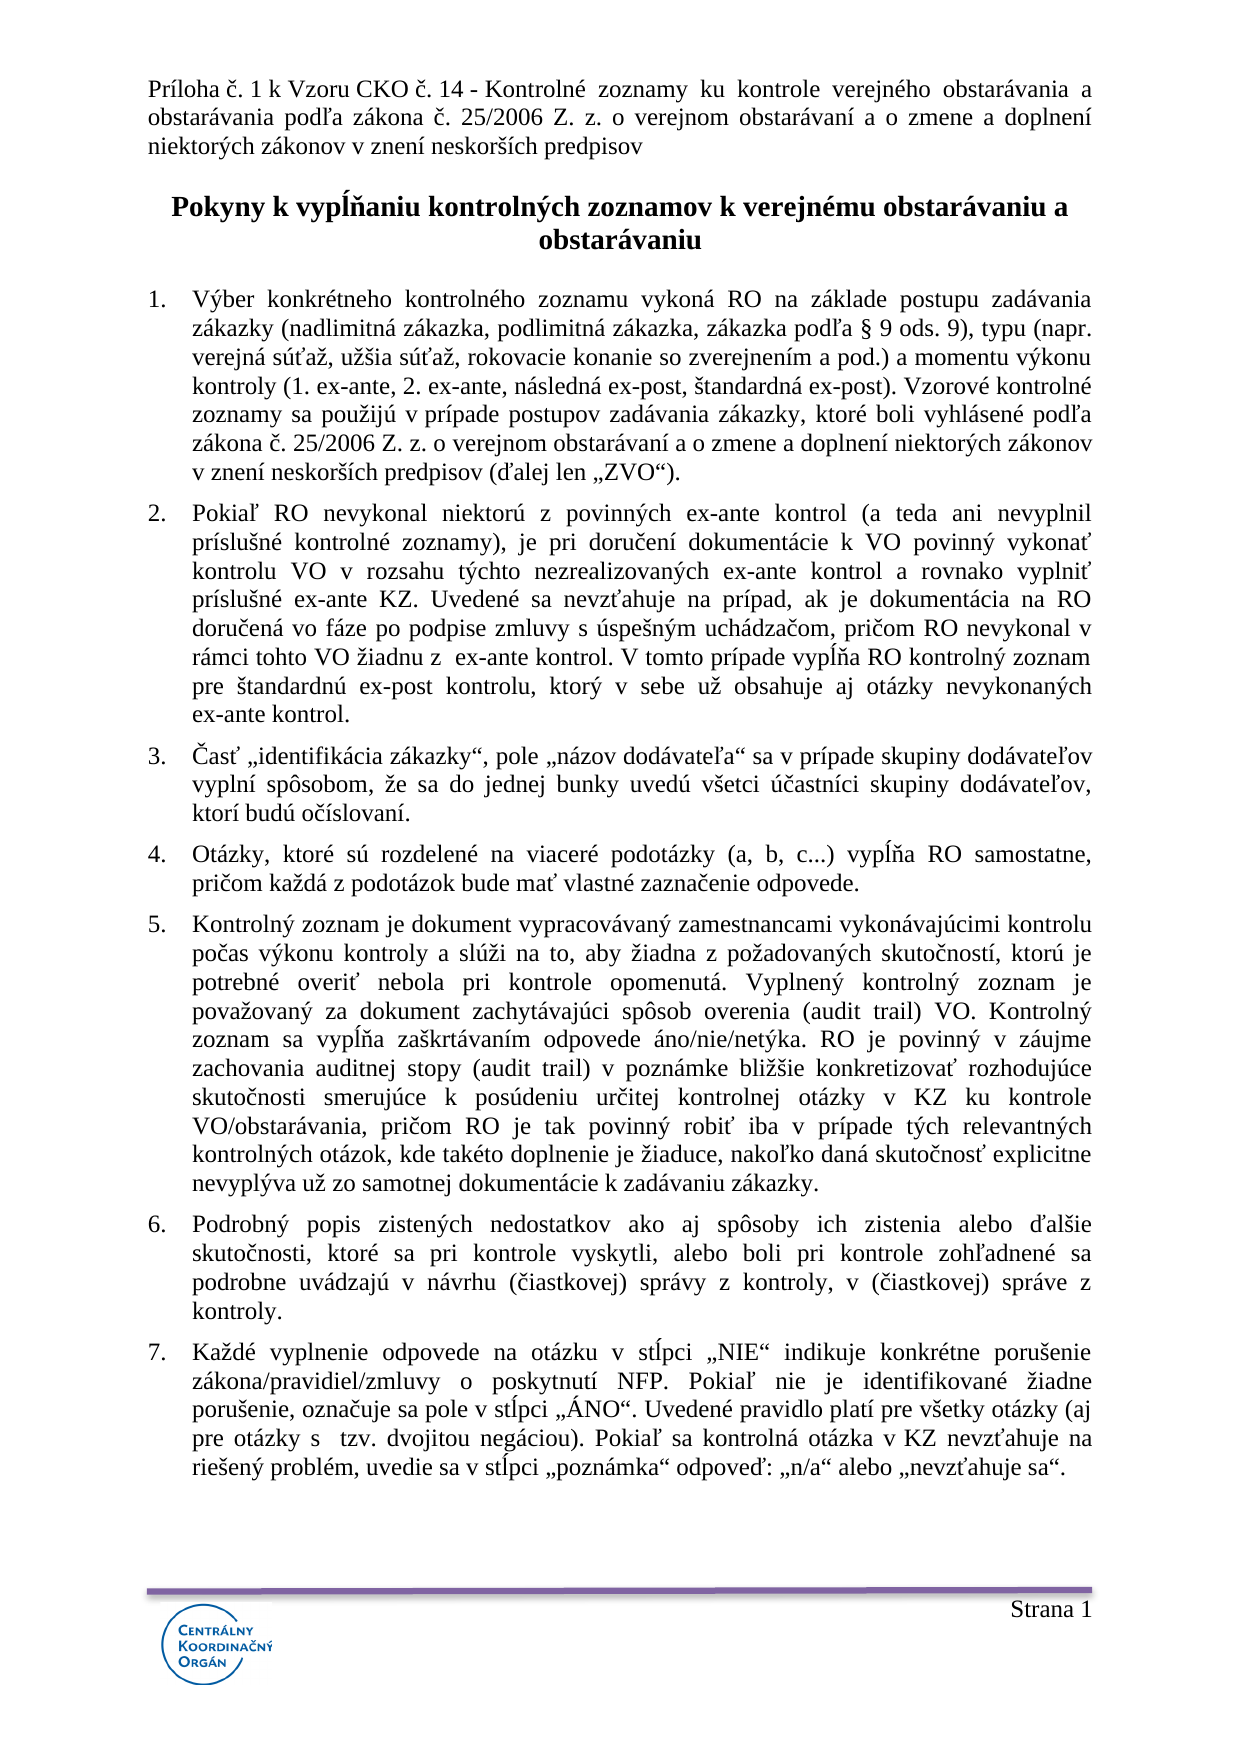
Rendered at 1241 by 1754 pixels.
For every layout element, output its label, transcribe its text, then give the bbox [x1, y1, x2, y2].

list Časť „identifikácia zákazky“, pole „názov dodávateľa“ sa v prípade skupiny dodávateľov vyplní spôsobom, že sa do jednej bunky uvedú všetci účastníci skupiny dodávateľov, ktorí budú očíslovaní. [148, 741, 1093, 827]
picture [159, 1602, 272, 1684]
list Kontrolný zoznam je dokument vypracovávaný zamestnancami vykonávajúcimi kontrolu počas výkonu kontroly a slúži na to, aby žiadna z požadovaných skutočností, ktorú je potrebné overiť nebola pri kontrole opomenutá. Vyplnený kontrolný zoznam je považovaný za dokument zachytávajúci spôsob overenia (audit trail) VO. Kontrolný zoznam sa vypĺňa zaškrtávaním odpovede áno/nie/netýka. RO je povinný v záujme zachovania auditnej stopy (audit trail) v poznámke bližšie konkretizovať rozhodujúce skutočnosti smerujúce k posúdeniu určitej kontrolnej otázky v KZ ku kontrole VO/obstarávania, pričom RO je tak povinný robiť iba v prípade tých relevantných kontrolných otázok, kde takéto doplnenie je žiaduce, nakoľko daná skutočnosť explicitne nevyplýva už zo samotnej dokumentácie k zadávaniu zákazky. [148, 909, 1093, 1197]
list Podrobný popis zistených nedostatkov ako aj spôsoby ich zistenia alebo ďalšie skutočnosti, ktoré sa pri kontrole vyskytli, alebo boli pri kontrole zohľadnené sa podrobne uvádzajú v návrhu (čiastkovej) správy z kontroly, v (čiastkovej) správe z kontroly. [148, 1209, 1093, 1324]
list Výber konkrétneho kontrolného zoznamu vykoná RO na základe postupu zadávania zákazky (nadlimitná zákazka, podlimitná zákazka, zákazka podľa § 9 ods. 9), typu (napr. verejná súťaž, užšia súťaž, rokovacie konanie so zverejnením a pod.) a momentu výkonu kontroly (1. ex-ante, 2. ex-ante, následná ex-post, štandardná ex-post). Vzorové kontrolné zoznamy sa použijú v prípade postupov zadávania zákazky, ktoré boli vyhlásené podľa zákona č. 25/2006 Z. z. o verejnom obstarávaní a o zmene a doplnení niektorých zákonov v znení neskorších predpisov (ďalej len „ZVO“). [148, 284, 1093, 486]
list Pokiaľ RO nevykonal niektorú z povinných ex-ante kontrol (a teda ani nevyplnil príslušné kontrolné zoznamy), je pri doručení dokumentácie k VO povinný vykonať kontrolu VO v rozsahu týchto nezrealizovaných ex-ante kontrol a rovnako vyplniť príslušné ex-ante KZ. Uvedené sa nevzťahuje na prípad, ak je dokumentácia na RO doručená vo fáze po podpise zmluvy s úspešným uchádzačom, pričom RO nevykonal v rámci tohto VO žiadnu z ex-ante kontrol. V tomto prípade vypĺňa RO kontrolný zoznam pre štandardnú ex-post kontrolu, ktorý v sebe už obsahuje aj otázky nevykonaných ex-ante kontrol. [148, 498, 1093, 728]
text Pokyny k vypĺňaniu kontrolných zoznamov k verejnému obstarávaniu a obstarávaniu [148, 189, 1093, 256]
list Každé vyplnenie odpovede na otázku v stĺpci „NIE“ indikuje konkrétne porušenie zákona/pravidiel/zmluvy o poskytnutí NFP. Pokiaľ nie je identifikované žiadne porušenie, označuje sa pole v stĺpci „ÁNO“. Uvedené pravidlo platí pre všetky otázky (aj pre otázky s tzv. dvojitou negáciou). Pokiaľ sa kontrolná otázka v KZ nevzťahuje na riešený problém, uvedie sa v stĺpci „poznámka“ odpoveď: „n/a“ alebo „nevzťahuje sa“. [148, 1337, 1093, 1481]
list Otázky, ktoré sú rozdelené na viaceré podotázky (a, b, c...) vypĺňa RO samostatne, pričom každá z podotázok bude mať vlastné zaznačenie odpovede. [148, 839, 1093, 897]
